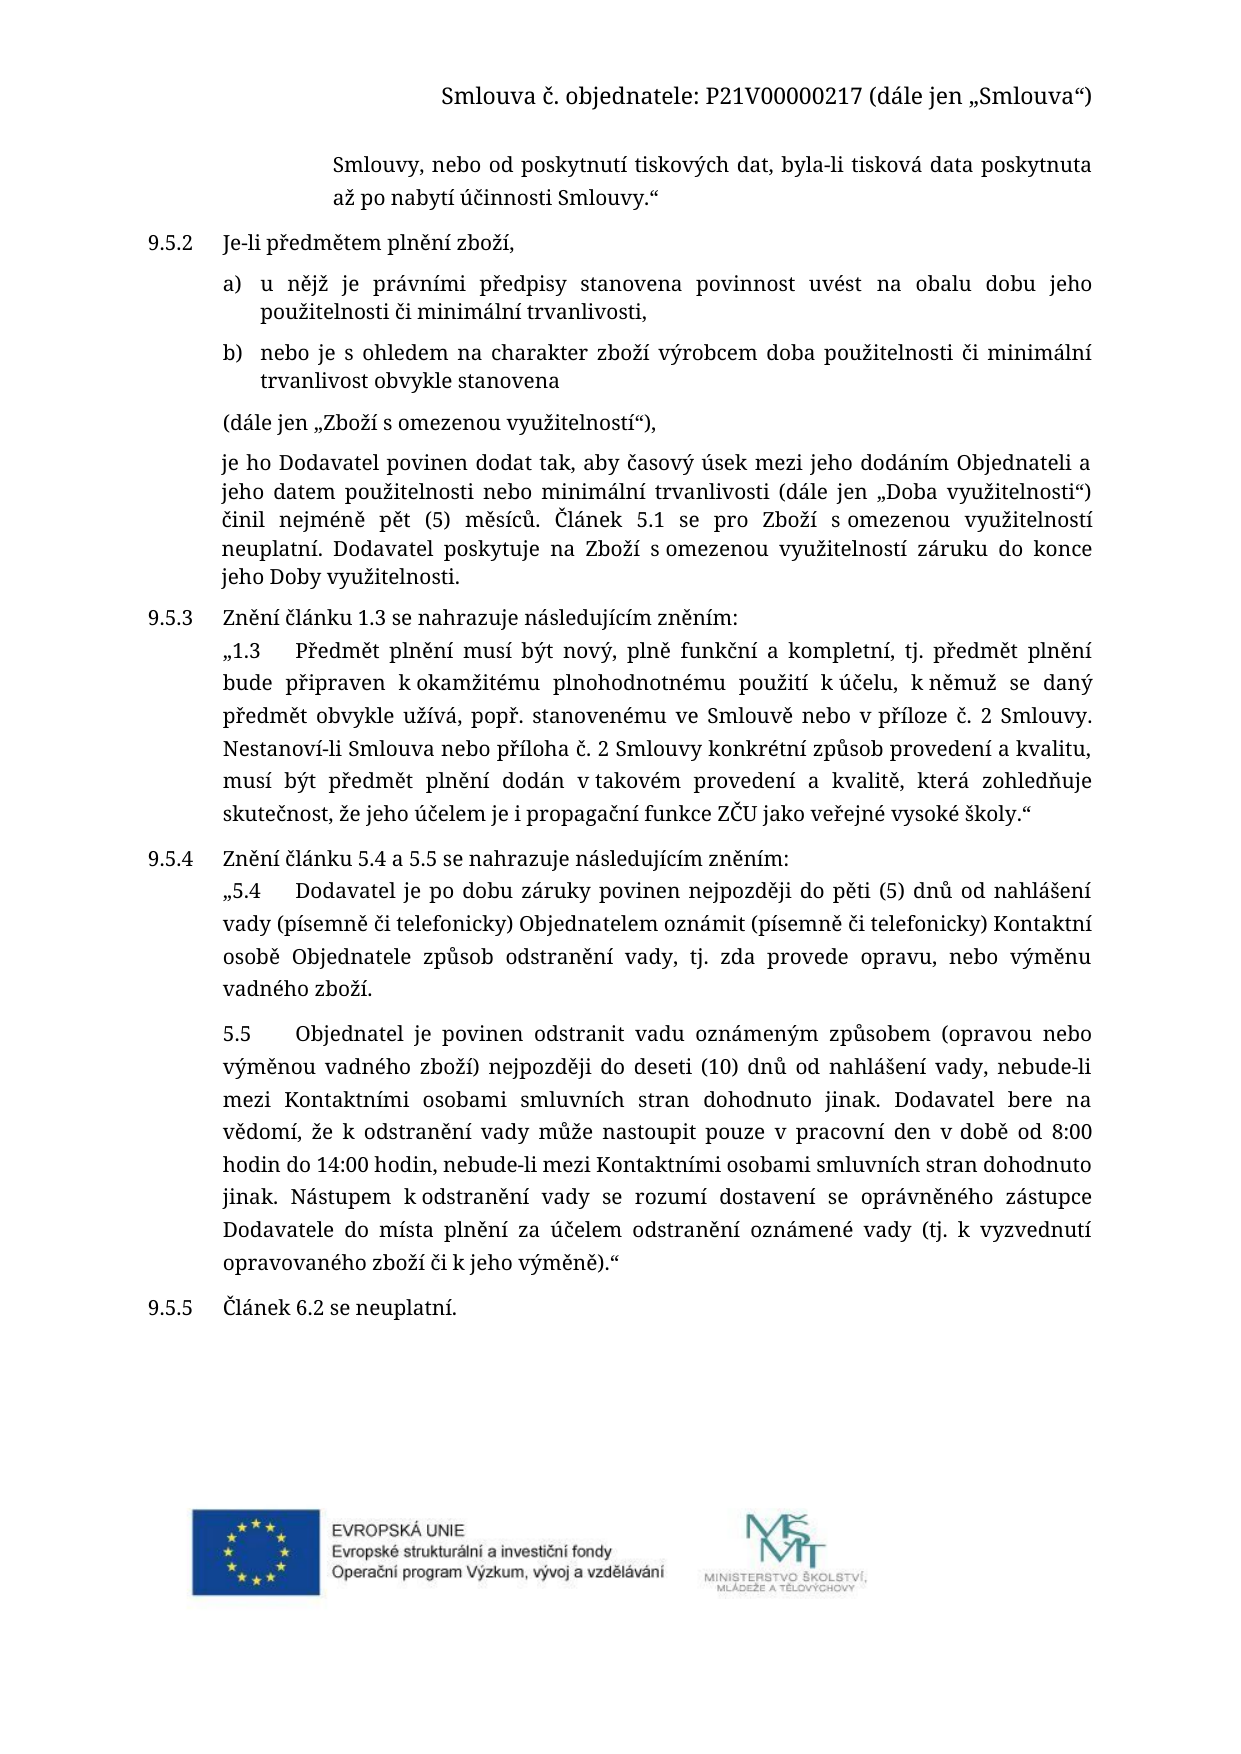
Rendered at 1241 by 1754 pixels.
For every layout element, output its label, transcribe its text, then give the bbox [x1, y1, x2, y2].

text je ho Dodavatel povinen dodat tak, aby časový úsek mezi jeho dodáním Objednateli a jeho datem použitelnosti nebo minimální trvanlivosti (dále jen „Doba využitelnosti“) činil nejméně pět (5) měsíců. Článek 5.1 se pro Zboží s omezenou využitelností neuplatní. Dodavatel poskytuje na Zboží s omezenou využitelností záruku do konce jeho Doby využitelnosti. [221, 448, 1093, 591]
list „1.3 Předmět plnění musí být nový, plně funkční a kompletní, tj. předmět plnění bude připraven k okamžitému plnohodnotnému použití k účelu, k němuž se daný předmět obvykle užívá, popř. stanovenému ve Smlouvě nebo v příloze č. 2 Smlouvy. Nestanoví-li Smlouva nebo příloha č. 2 Smlouvy konkrétní způsob provedení a kvalitu, musí být předmět plnění dodán v takovém provedení a kvalitě, která zohledňuje skutečnost, že jeho účelem je i propagační funkce ZČU jako veřejné vysoké školy.“ [223, 636, 1093, 827]
list Článek 6.2 se neuplatní. [148, 1293, 1093, 1321]
text (dále jen „Zboží s omezenou využitelností“), [223, 408, 1093, 436]
list Znění článku 1.3 se nahrazuje následujícím zněním: [148, 603, 1093, 632]
list Znění článku 5.4 a 5.5 se nahrazuje následujícím zněním: [148, 844, 1093, 872]
list u nějž je právními předpisy stanovena povinnost uvést na obalu dobu jeho použitelnosti či minimální trvanlivosti, [223, 269, 1093, 326]
list nebo je s ohledem na charakter zboží výrobcem doba použitelnosti či minimální trvanlivost obvykle stanovena [223, 338, 1093, 395]
picture [147, 1468, 904, 1638]
list 5.5 Objednatel je povinen odstranit vadu oznámeným způsobem (opravou nebo výměnou vadného zboží) nejpozději do deseti (10) dnů od nahlášení vady, nebude-li mezi Kontaktními osobami smluvních stran dohodnuto jinak. Dodavatel bere na vědomí, že k odstranění vady může nastoupit pouze v pracovní den v době od 8:00 hodin do 14:00 hodin, nebude-li mezi Kontaktními osobami smluvních stran dohodnuto jinak. Nástupem k odstranění vady se rozumí dostavení se oprávněného zástupce Dodavatele do místa plnění za účelem odstranění oznámené vady (tj. k vyzvednutí opravovaného zboží či k jeho výměně).“ [223, 1019, 1093, 1276]
list „5.4 Dodavatel je po dobu záruky povinen nejpozději do pěti (5) dnů od nahlášení vady (písemně či telefonicky) Objednatelem oznámit (písemně či telefonicky) Kontaktní osobě Objednatele způsob odstranění vady, tj. zda provede opravu, nebo výměnu vadného zboží. [223, 877, 1093, 1003]
list Je-li předmětem plnění zboží, [148, 228, 1093, 256]
